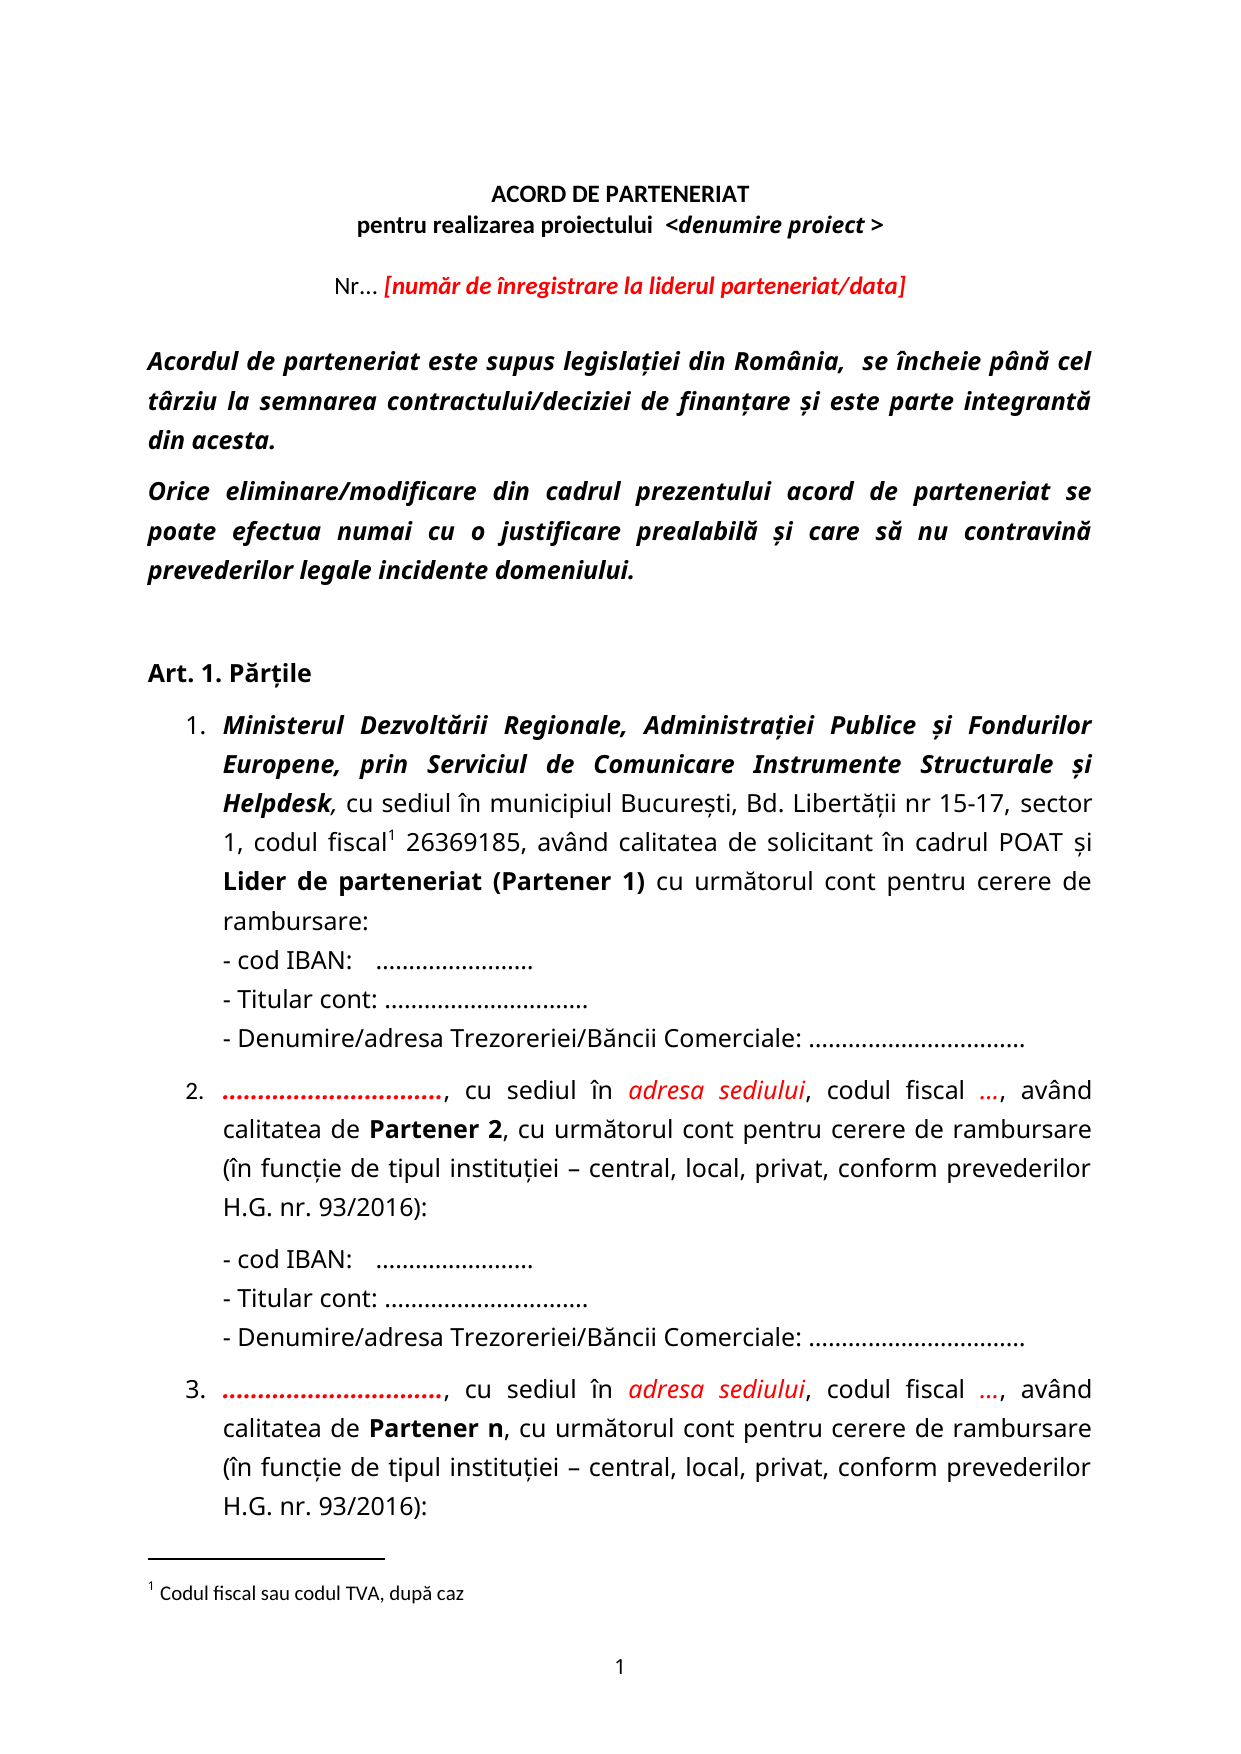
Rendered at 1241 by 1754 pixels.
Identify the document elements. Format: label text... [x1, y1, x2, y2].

title ACORD DE PARTENERIAT [148, 178, 1093, 209]
subtitle Părţile [148, 656, 1093, 690]
text - Titular cont: …………………………. [223, 1281, 1093, 1315]
list ..............................., cu sediul în adresa sediului, codul fiscal …, având calitatea de Partener n, cu următorul cont pentru cerere de rambursare (în funcție de tipul instituției – central, local, privat, conform prevederilor H.G. nr. 93/2016): [185, 1371, 1093, 1523]
text - Titular cont: …………………………. [223, 981, 1093, 1016]
text - cod IBAN: …………………… [223, 942, 1093, 976]
text Nr... [număr de înregistrare la liderul parteneriat/data] [148, 270, 1093, 301]
text Orice eliminare/modificare din cadrul prezentului acord de parteneriat se poate efectua numai cu o justificare prealabilă și care să nu contravină prevederilor legale incidente domeniului. [148, 474, 1093, 586]
text - Denumire/adresa Trezoreriei/Băncii Comerciale: …………………………… [223, 1021, 1093, 1055]
list Ministerul Dezvoltării Regionale, Administrației Publice și Fondurilor Europene, prin Serviciul de Comunicare Instrumente Structurale și Helpdesk, cu sediul în municipiul Bucureşti, Bd. Libertății nr 15-17, sector 1, codul fiscal 26369185, având calitatea de solicitant în cadrul POAT și Lider de parteneriat (Partener 1) cu următorul cont pentru cerere de rambursare: [185, 707, 1093, 937]
list ..............................., cu sediul în adresa sediului, codul fiscal …, având calitatea de Partener 2, cu următorul cont pentru cerere de rambursare (în funcție de tipul instituției – central, local, privat, conform prevederilor H.G. nr. 93/2016): [185, 1072, 1093, 1224]
text - Denumire/adresa Trezoreriei/Băncii Comerciale: …………………………… [223, 1320, 1093, 1354]
title pentru realizarea proiectului <denumire proiect > [148, 209, 1093, 240]
text Acordul de parteneriat este supus legislației din România, se încheie până cel târziu la semnarea contractului/deciziei de finanțare și este parte integrantă din acesta. [148, 344, 1093, 456]
text - cod IBAN: …………………… [223, 1241, 1093, 1276]
